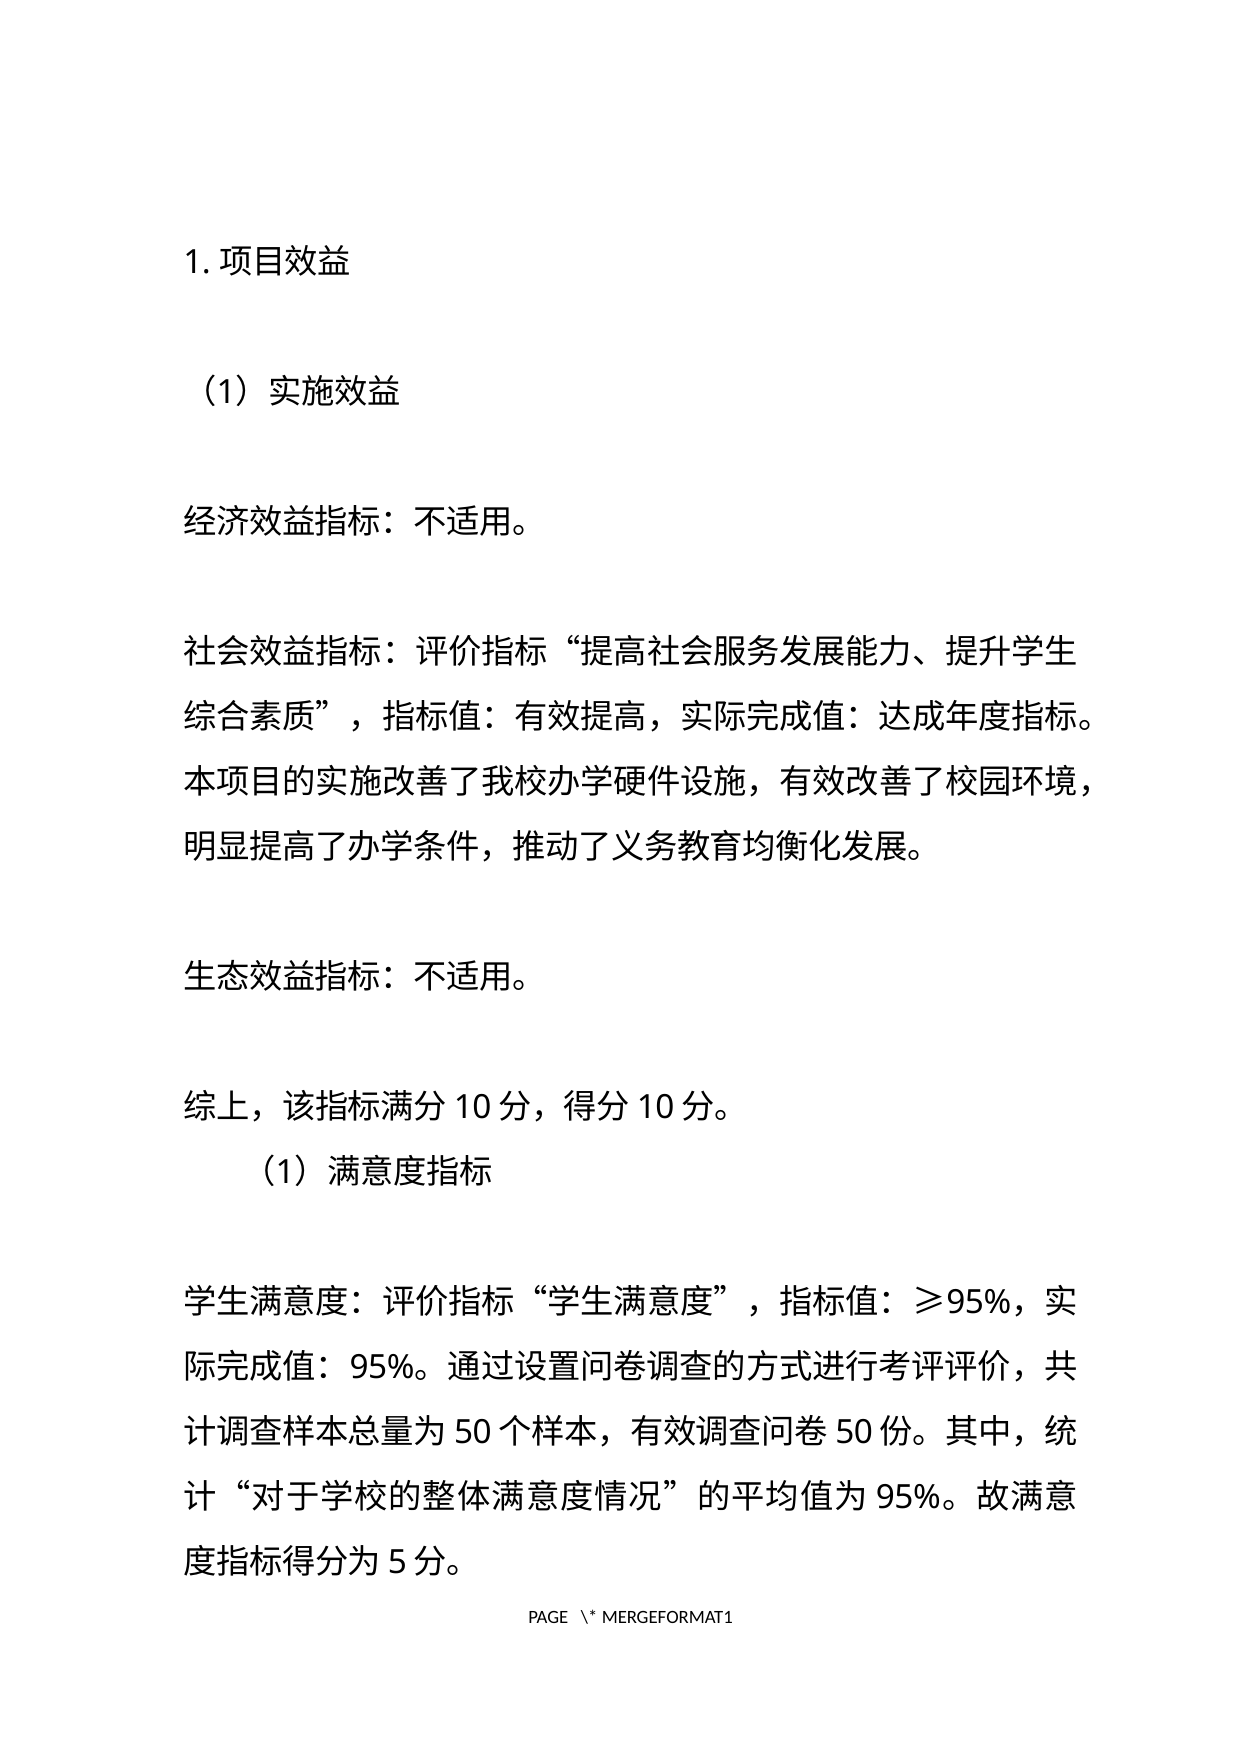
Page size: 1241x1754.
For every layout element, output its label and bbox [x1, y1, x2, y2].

text [183, 1137, 1078, 1592]
text [183, 162, 1078, 1137]
